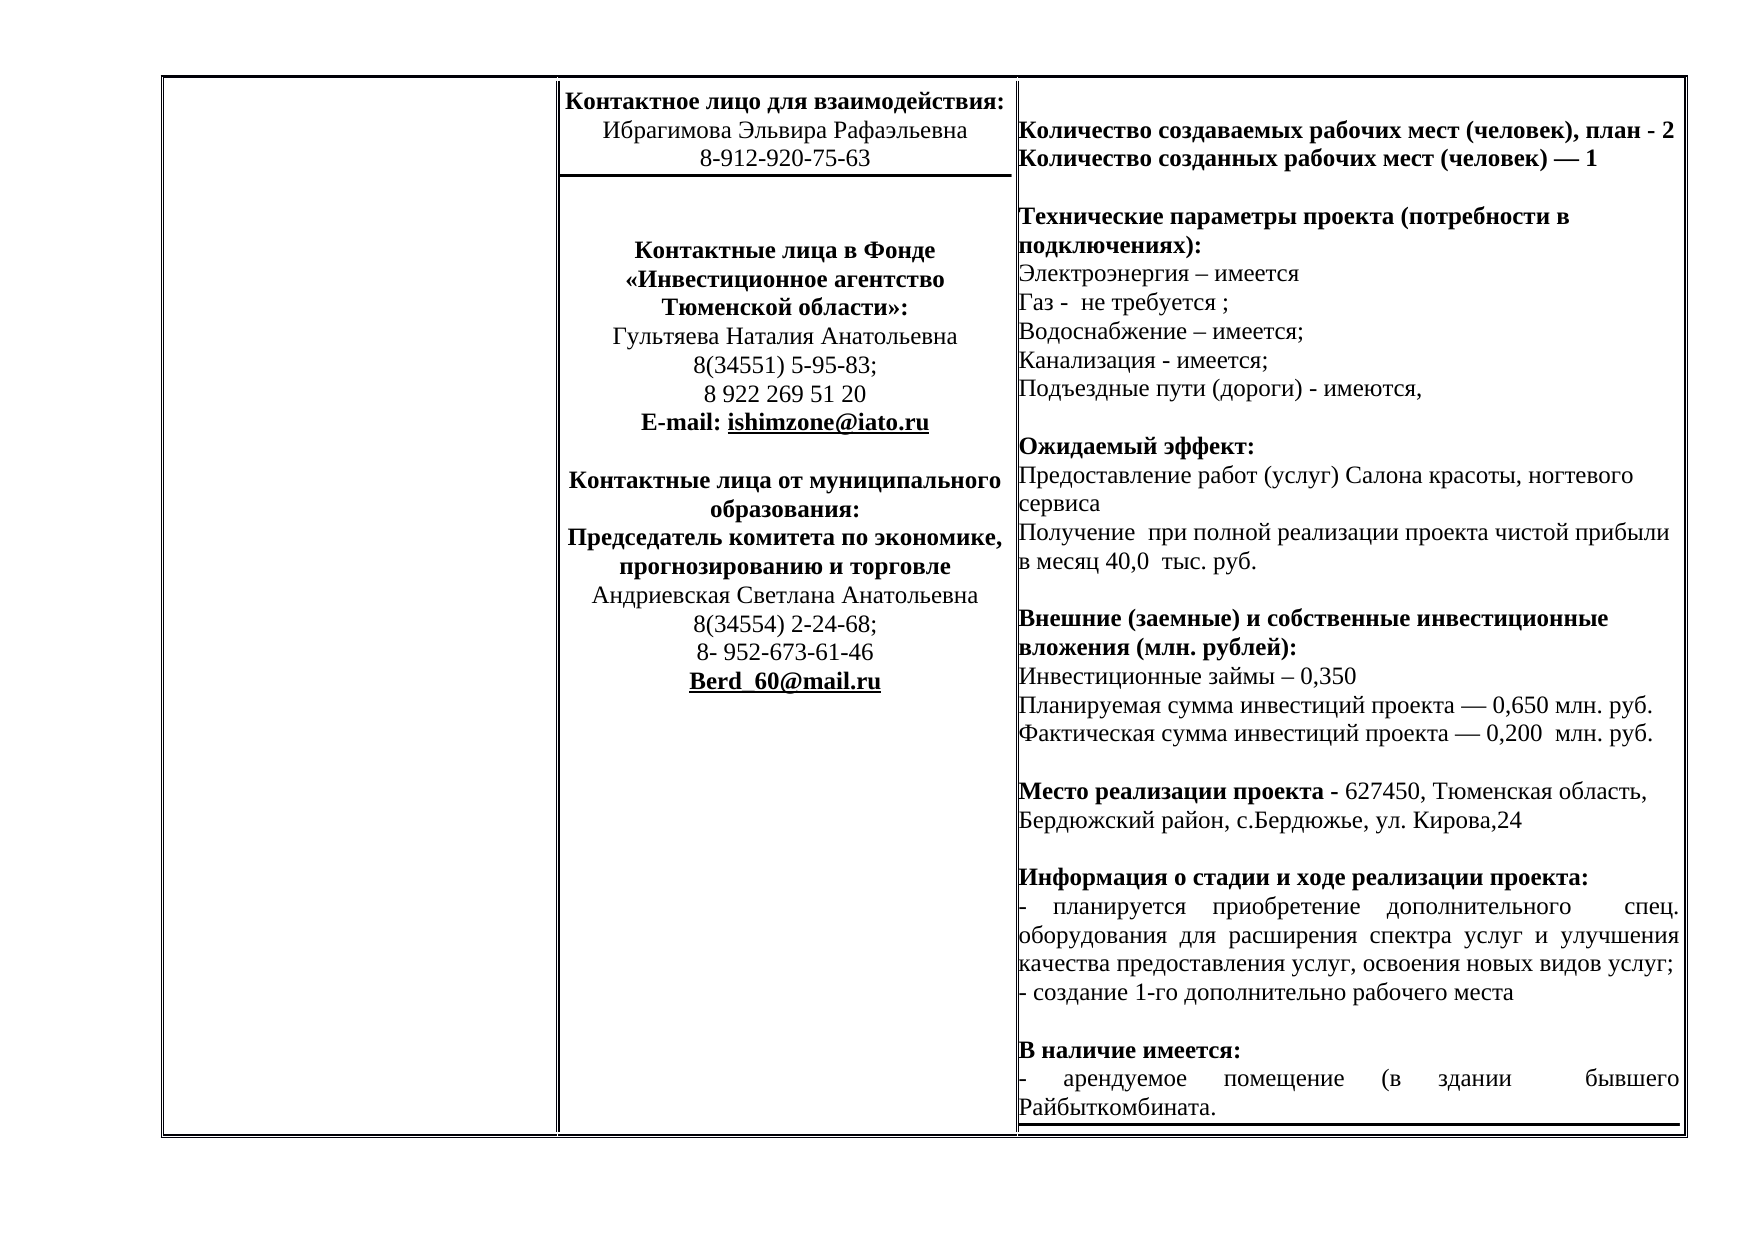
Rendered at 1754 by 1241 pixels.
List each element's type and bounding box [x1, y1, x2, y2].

table_cell [558, 78, 1018, 1134]
table_cell [1018, 78, 1684, 1134]
table_cell [164, 77, 558, 1134]
